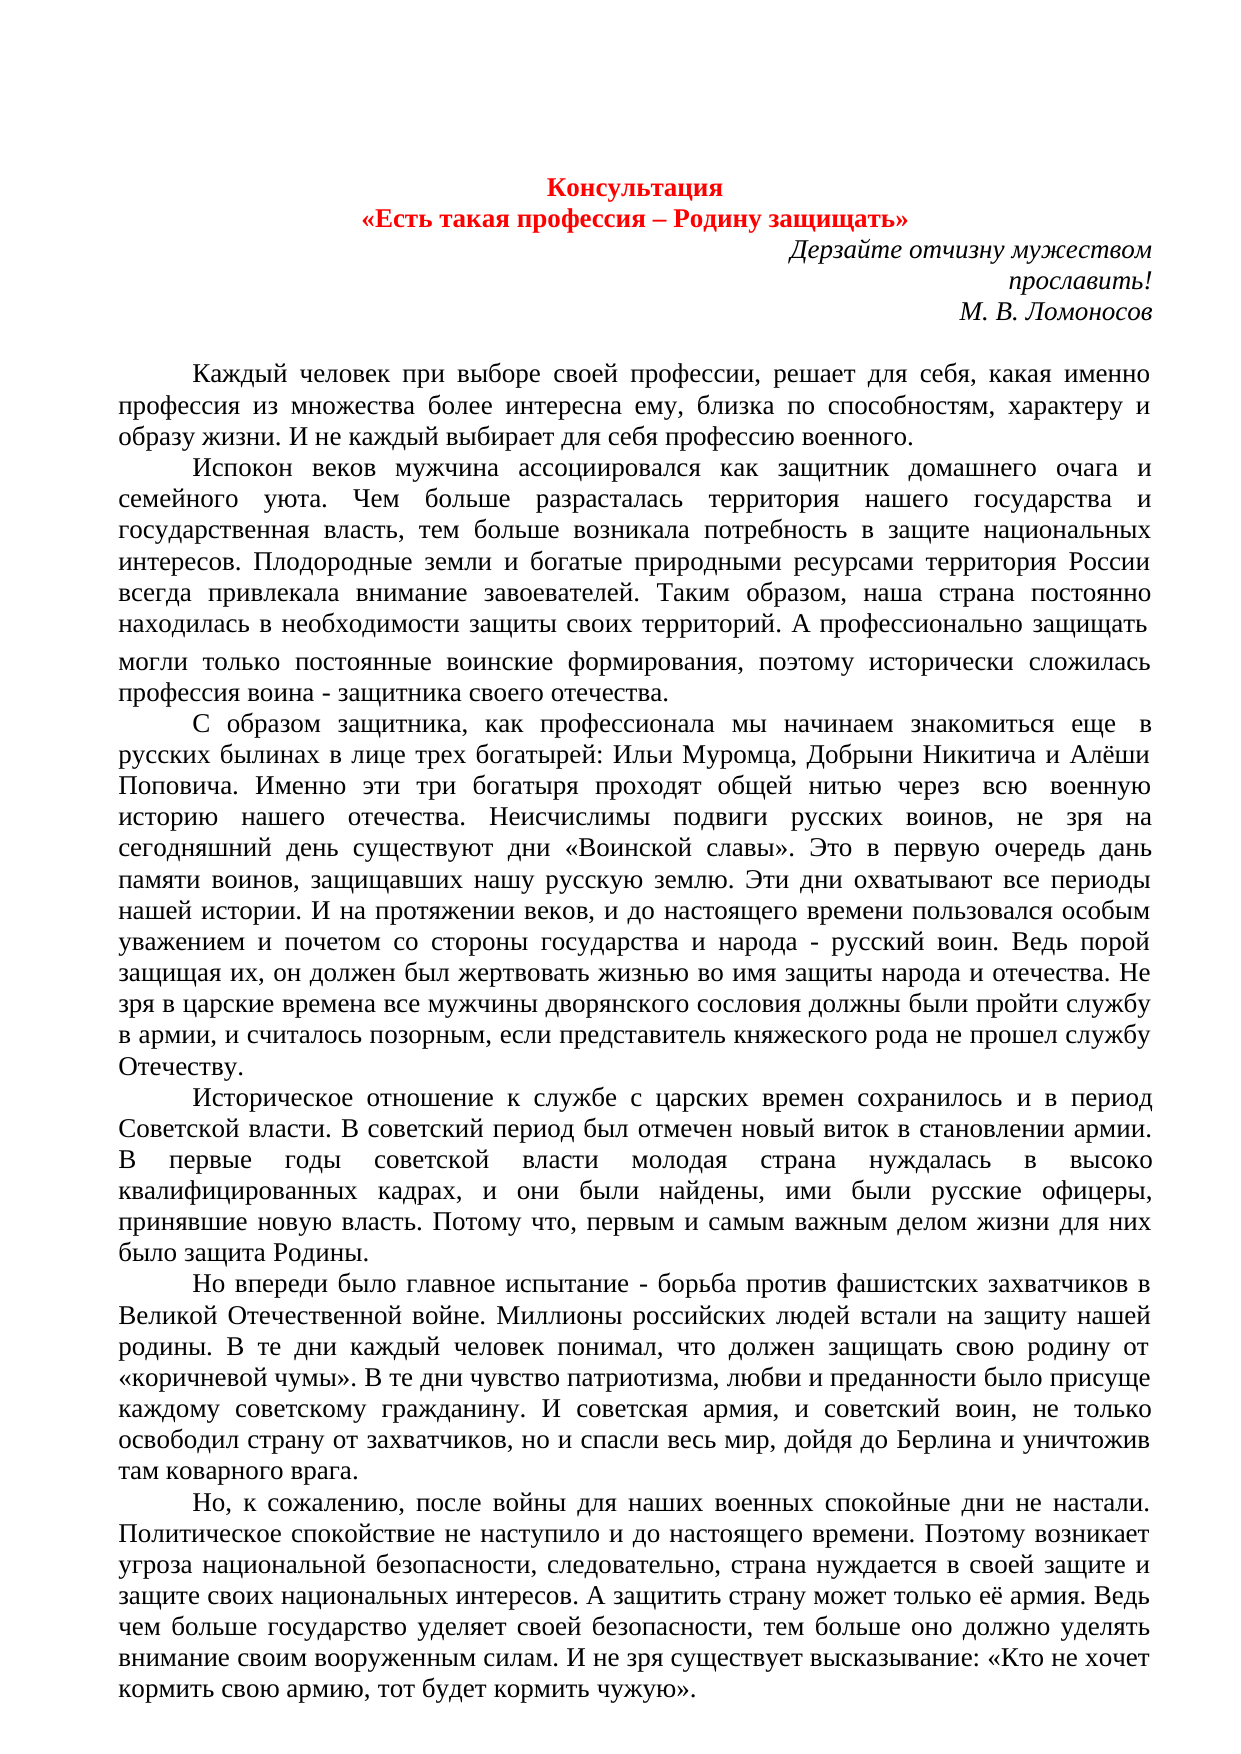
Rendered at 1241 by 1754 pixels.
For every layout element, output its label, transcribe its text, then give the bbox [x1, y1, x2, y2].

text прославить! М. В. Ломоносов [959, 264, 1152, 326]
text Испокон веков мужчина ассоциировался как защитник домашнего очага и семейного уюта. Чем больше разрасталась территория нашего государства и государственная власть, тем больше возникала потребность в защите национальных интересов. Плодородные земли и богатые природными ресурсами территория России всегда привлекала внимание завоевателей. Таким образом, наша страна постоянно находилась в необходимости защиты своих территорий. А профессионально защищать [118, 451, 1151, 638]
text могли только постоянные воинские формирования, поэтому исторически сложилась профессия воина - защитника своего отечества. [118, 645, 1151, 707]
text Но, к сожалению, после войны для наших военных спокойные дни не настали. Политическое спокойствие не наступило и до настоящего времени. Поэтому возникает угроза национальной безопасности, следовательно, страна нуждается в своей защите и защите своих национальных интересов. А защитить страну может только её армия. Ведь чем больше государство уделяет своей безопасности, тем больше оно должно уделять внимание своим вооруженным силам. И не зря существует высказывание: «Кто не хочет кормить свою армию, тот будет кормить чужую». [118, 1486, 1152, 1704]
subtitle Консультация [258, 171, 1012, 202]
text С образом защитника, как профессионала мы начинаем знакомиться еще в русских былинах в лице трех богатырей: Ильи Муромца, Добрыни Никитича и Алёши Поповича. Именно эти три богатыря проходят общей нитью через всю военную историю нашего отечества. Неисчислимы подвиги русских воинов, не зря на сегодняшний день существуют дни «Воинской славы». Это в первую очередь дань памяти воинов, защищавших нашу русскую землю. Эти дни охватывают все периоды нашей истории. И на протяжении веков, и до настоящего времени пользовался особым уважением и почетом со стороны государства и народа - русский воин. Ведь порой защищая их, он должен был жертвовать жизнью во имя защиты народа и отечества. Не зря в царские времена все мужчины дворянского сословия должны были пройти службу в армии, и считалось позорным, если представитель княжеского рода не прошел службу Отечеству. [118, 707, 1152, 1081]
text «Есть такая профессия – Родину защищать» [258, 203, 1012, 233]
text Историческое отношение к службе с царских времен сохранилось и в период Советской власти. В советский период был отмечен новый виток в становлении армии. В первые годы советской власти молодая страна нуждалась в высоко квалифицированных кадрах, и они были найдены, ими были русские офицеры, принявшие новую власть. Потому что, первым и самым важным делом жизни для них было защита Родины. [118, 1081, 1153, 1268]
text Дерзайте отчизну мужеством [106, 233, 1152, 264]
text «коричневой чумы». В те дни чувство патриотизма, любви и преданности было присуще каждому советскому гражданину. И советская армия, и советский воин, не только освободил страну от захватчиков, но и спасли весь мир, дойдя до Берлина и уничтожив там коварного врага. [118, 1361, 1152, 1486]
text Но впереди было главное испытание - борьба против фашистских захватчиков в Великой Отечественной войне. Миллионы российских людей встали на защиту нашей родины. В те дни каждый человек понимал, что должен защищать свою родину от [118, 1268, 1152, 1361]
text Каждый человек при выборе своей профессии, решает для себя, какая именно профессия из множества более интересна ему, близка по способностям, характеру и образу жизни. И не каждый выбирает для себя профессию военного. [118, 358, 1151, 451]
